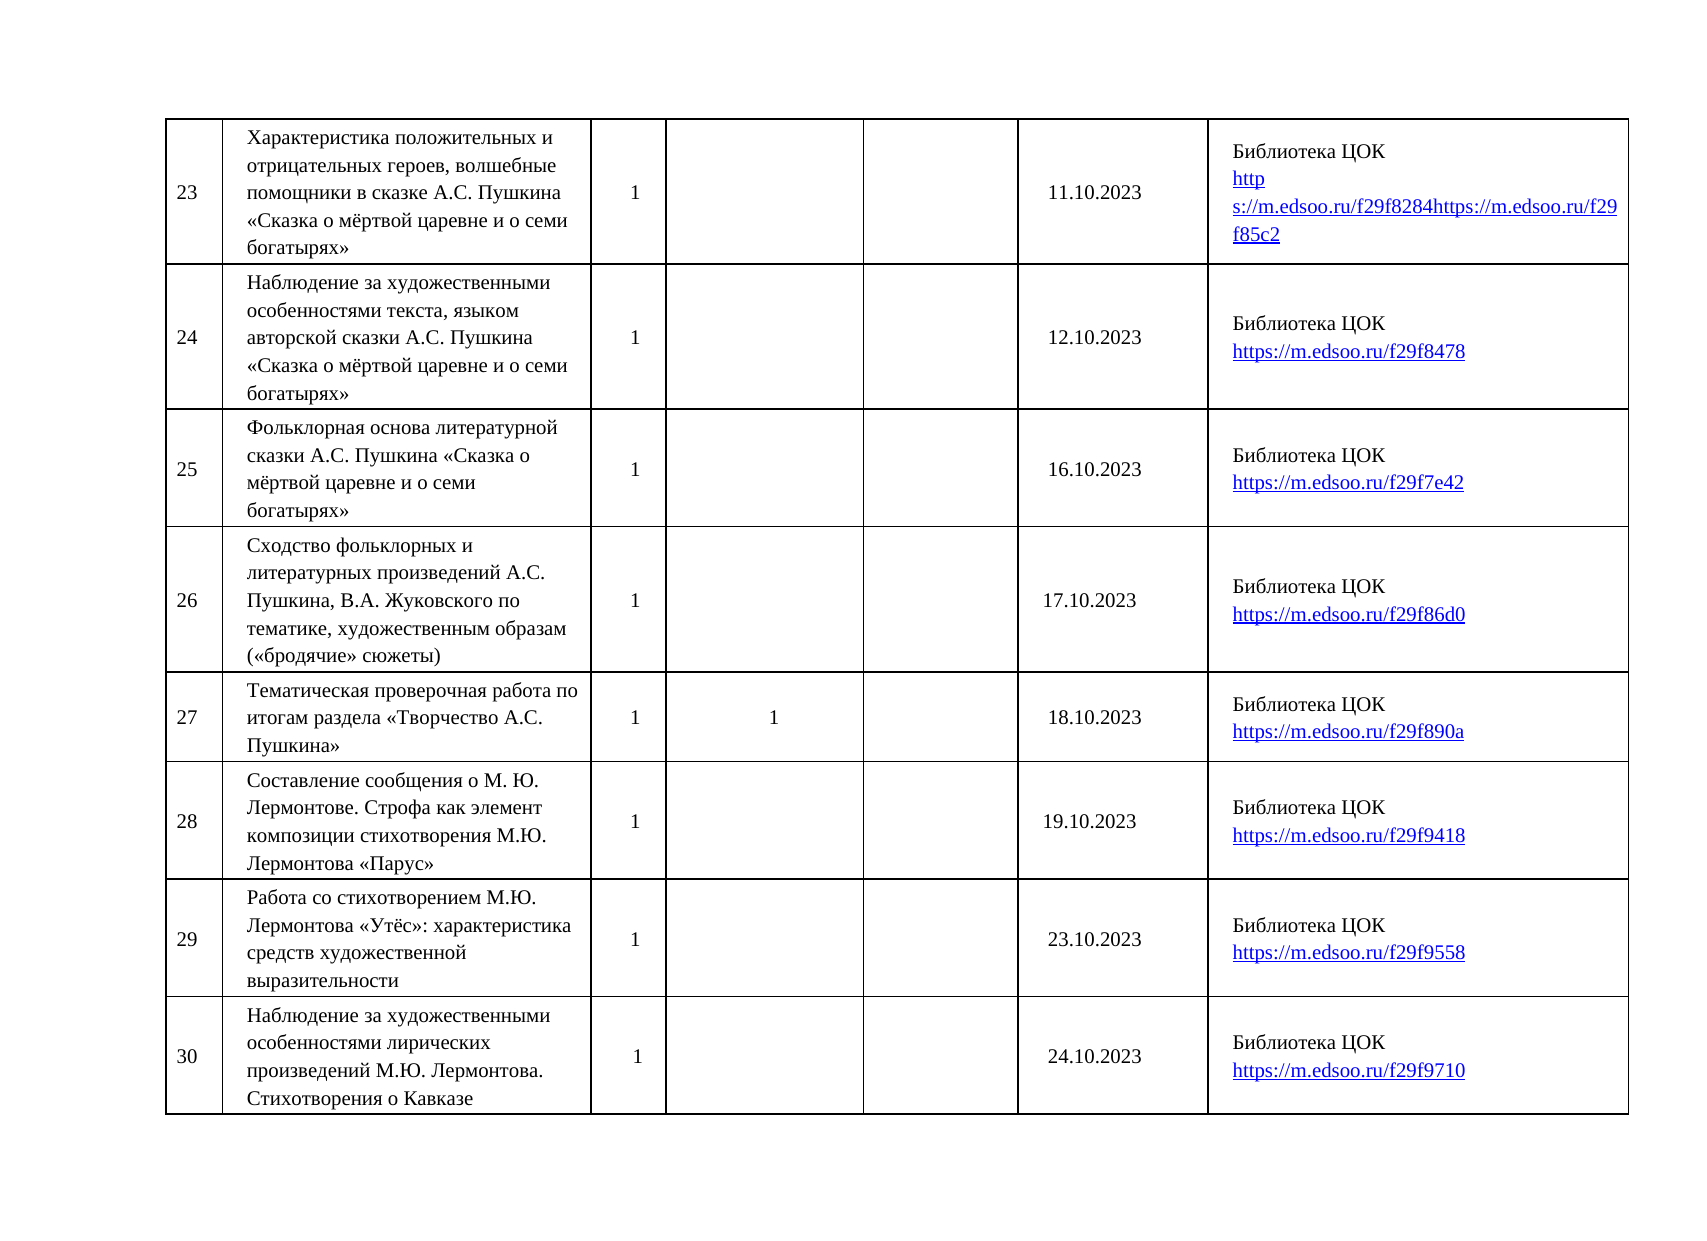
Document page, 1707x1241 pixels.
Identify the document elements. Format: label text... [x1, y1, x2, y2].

table_cell 12.10.2023 [1019, 265, 1207, 408]
table_cell 1 [592, 120, 665, 263]
table_cell [864, 120, 1017, 263]
table_cell 19.10.2023 [1019, 762, 1207, 878]
table_cell 24 [167, 265, 222, 408]
table_cell Библиотека ЦОК https://m.edsoo.ru/f29f8478 [1209, 265, 1628, 408]
table_cell [864, 527, 1017, 671]
table_cell [864, 673, 1017, 761]
table_cell 1 [592, 265, 665, 408]
table_cell Составление сообщения о М. Ю. Лермонтове. Строфа как элемент композиции стихотворения М.Ю. Лермонтова «Парус» [223, 762, 590, 878]
table_cell 25 [167, 410, 222, 526]
table_cell 16.10.2023 [1019, 410, 1207, 526]
table_cell 23 [167, 120, 222, 263]
table_cell Тематическая проверочная работа по итогам раздела «Творчество А.С. Пушкина» [223, 673, 590, 761]
table_cell 24.10.2023 [1019, 997, 1207, 1113]
table_cell Фольклорная основа литературной сказки А.С. Пушкина «Сказка о мёртвой царевне и о семи богатырях» [223, 410, 590, 526]
table_cell Библиотека ЦОК https://m.edsoo.ru/f29f86d0 [1209, 527, 1628, 671]
table_cell 29 [167, 880, 222, 996]
table_cell 17.10.2023 [1019, 527, 1207, 671]
table_cell [667, 997, 863, 1113]
table_cell [667, 120, 863, 263]
table_cell Наблюдение за художественными особенностями текста, языком авторской сказки А.С. Пушкина «Сказка о мёртвой царевне и о семи богатырях» [223, 265, 590, 408]
table_cell [864, 410, 1017, 526]
table_cell 23.10.2023 [1019, 880, 1207, 996]
table_cell Характеристика положительных и отрицательных героев, волшебные помощники в сказке А.С. Пушкина «Сказка о мёртвой царевне и о семи богатырях» [223, 120, 590, 263]
table_cell Наблюдение за художественными особенностями лирических произведений М.Ю. Лермонтова. Стихотворения о Кавказе [223, 997, 590, 1113]
table_cell Библиотека ЦОК https://m.edsoo.ru/f29f7e42 [1209, 410, 1628, 526]
table_cell Сходство фольклорных и литературных произведений А.С. Пушкина, В.А. Жуковского по тематике, художественным образам («бродячие» сюжеты) [223, 527, 590, 671]
table_cell 30 [167, 997, 222, 1113]
table_cell [667, 762, 863, 878]
table_cell [667, 527, 863, 671]
table_cell Библиотека ЦОК https://m.edsoo.ru/f29f9418 [1209, 762, 1628, 878]
table_cell Библиотека ЦОК https://m.edsoo.ru/f29f9710 [1209, 997, 1628, 1113]
table_cell [864, 265, 1017, 408]
table_cell 1 [592, 410, 665, 526]
table_cell 11.10.2023 [1019, 120, 1207, 263]
table_cell 1 [592, 762, 665, 878]
table_cell [864, 880, 1017, 996]
table_cell 1 [592, 880, 665, 996]
table_cell 26 [167, 527, 222, 671]
table_cell Работа со стихотворением М.Ю. Лермонтова «Утёс»: характеристика средств художественной выразительности [223, 880, 590, 996]
table_cell 1 [592, 527, 665, 671]
table_cell Библиотека ЦОК https://m.edsoo.ru/f29f890a [1209, 673, 1628, 761]
table_cell 28 [167, 762, 222, 878]
table_cell 1 [592, 673, 665, 761]
table_cell [864, 997, 1017, 1113]
table_cell 27 [167, 673, 222, 761]
table_cell 1 [592, 997, 665, 1113]
table_cell 1 [667, 673, 863, 761]
table_cell Библиотека ЦОК https://m.edsoo.ru/f29f8284https://m.edsoo.ru/f29f85c2 [1209, 120, 1628, 263]
table_cell [667, 410, 863, 526]
table_cell 18.10.2023 [1019, 673, 1207, 761]
table_cell [667, 880, 863, 996]
table_cell [667, 265, 863, 408]
table_cell [864, 762, 1017, 878]
table_cell Библиотека ЦОК https://m.edsoo.ru/f29f9558 [1209, 880, 1628, 996]
